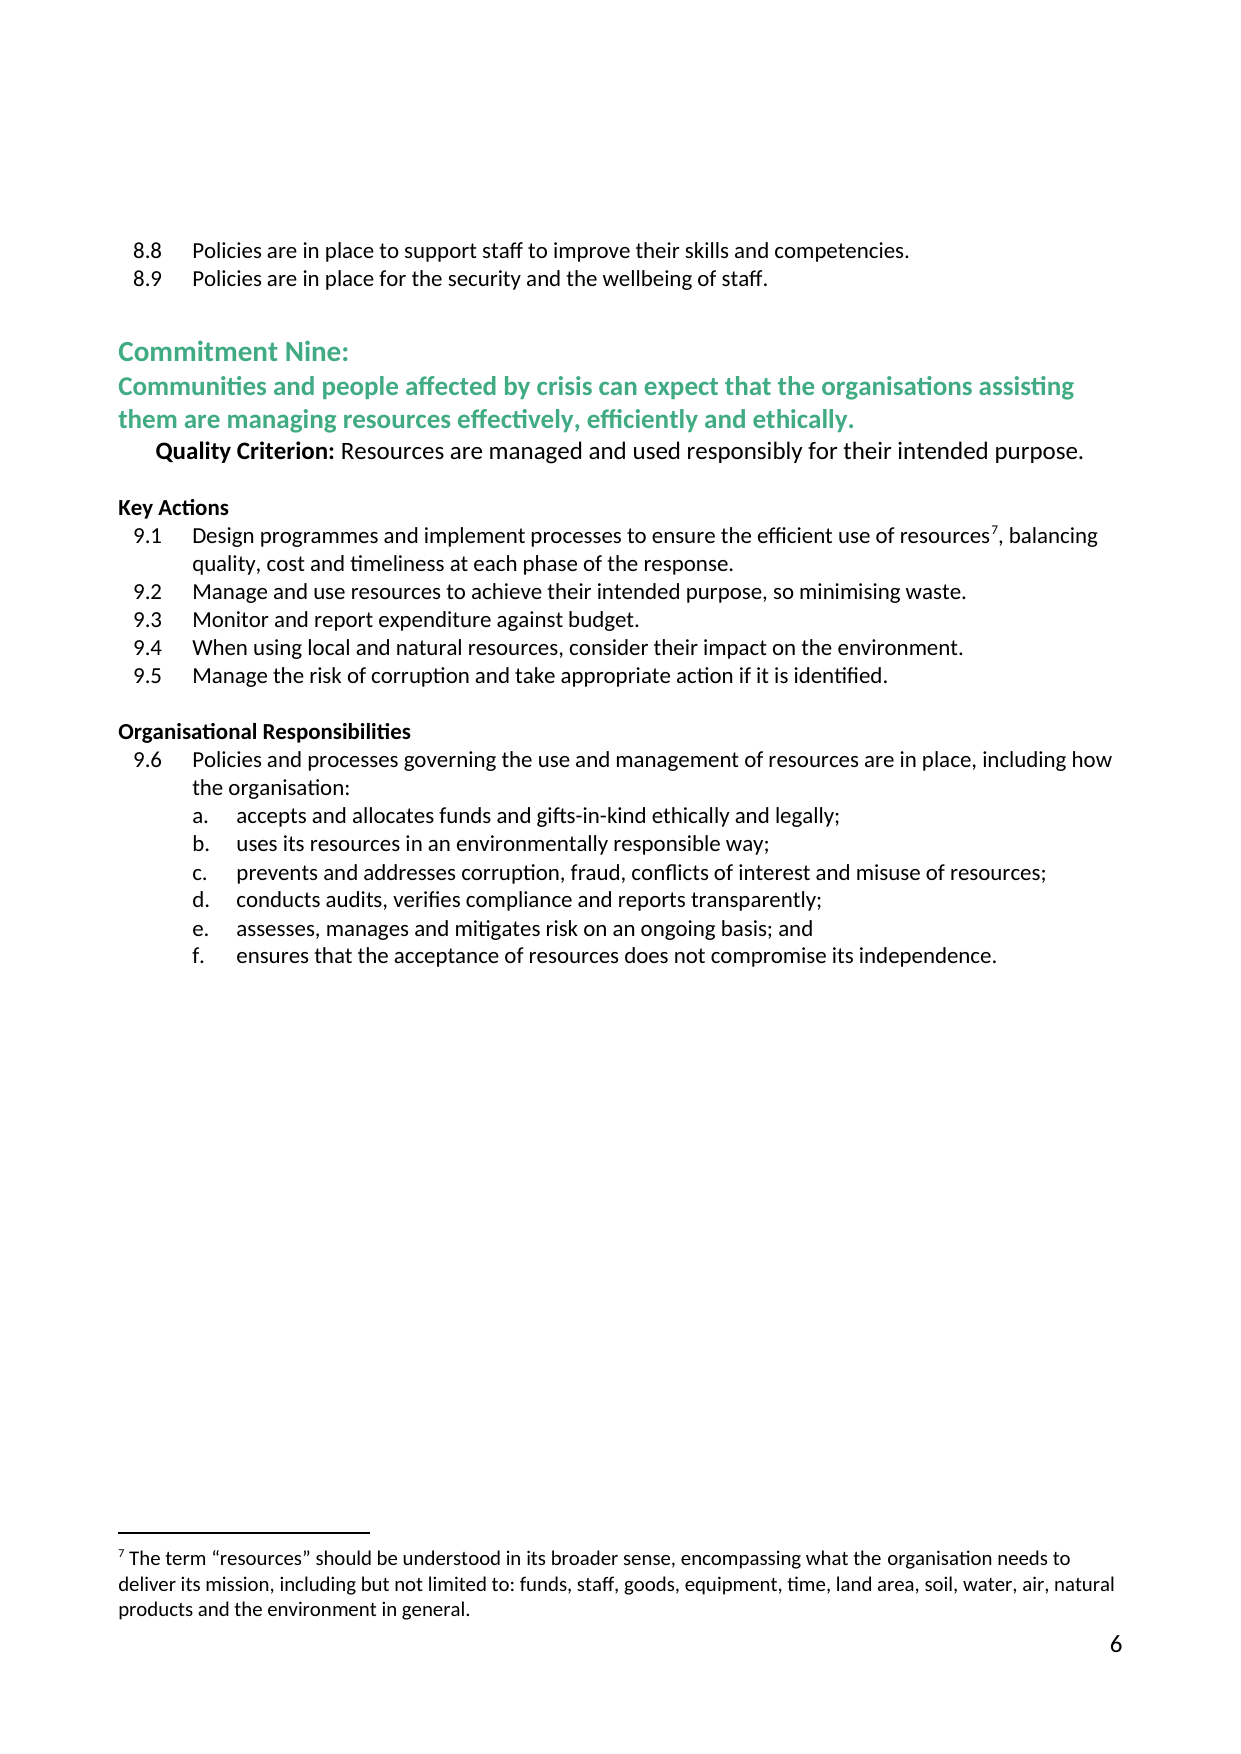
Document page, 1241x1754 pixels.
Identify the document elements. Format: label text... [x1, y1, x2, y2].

text 9.4 When using local and natural resources, consider their impact on the environment. [133, 633, 1122, 661]
text a. accepts and allocates funds and gifts-in-kind ethically and legally; [192, 802, 1122, 829]
text f. ensures that the acceptance of resources does not compromise its independence. [192, 942, 1122, 970]
text 9.1 Design programmes and implement processes to ensure the efficient use of resources, balancing quality, cost and timeliness at each phase of the response. [133, 521, 1122, 577]
text 9.3 Monitor and report expenditure against budget. [133, 605, 1122, 633]
text 8.9 Policies are in place for the security and the wellbeing of staff. [133, 264, 1122, 292]
text 9.6 Policies and processes governing the use and management of resources are in place, including how the organisation: [133, 746, 1122, 802]
text 9.5 Manage the risk of corruption and take appropriate action if it is identified. [133, 661, 1122, 689]
text 9.2 Manage and use resources to achieve their intended purpose, so minimising waste. [133, 577, 1122, 605]
text b. uses its resources in an environmentally responsible way; [192, 829, 1122, 858]
text Commitment Nine: [118, 333, 1122, 369]
text Key Actions [118, 493, 1122, 521]
text 8.8 Policies are in place to support staff to improve their skills and competencies. [133, 236, 1122, 264]
text c. prevents and addresses corruption, fraud, conflicts of interest and misuse of resources; [192, 858, 1122, 886]
text d. conducts audits, verifies compliance and reports transparently; [192, 886, 1122, 914]
text Quality Criterion: Resources are managed and used responsibly for their intended purpose. [155, 435, 1122, 465]
text Organisational Responsibilities [118, 717, 1122, 746]
text Communities and people affected by crisis can expect that the organisations assisting them are managing resources effectively, efficiently and ethically. [118, 369, 1122, 435]
text e. assesses, manages and mitigates risk on an ongoing basis; and [192, 914, 1122, 942]
